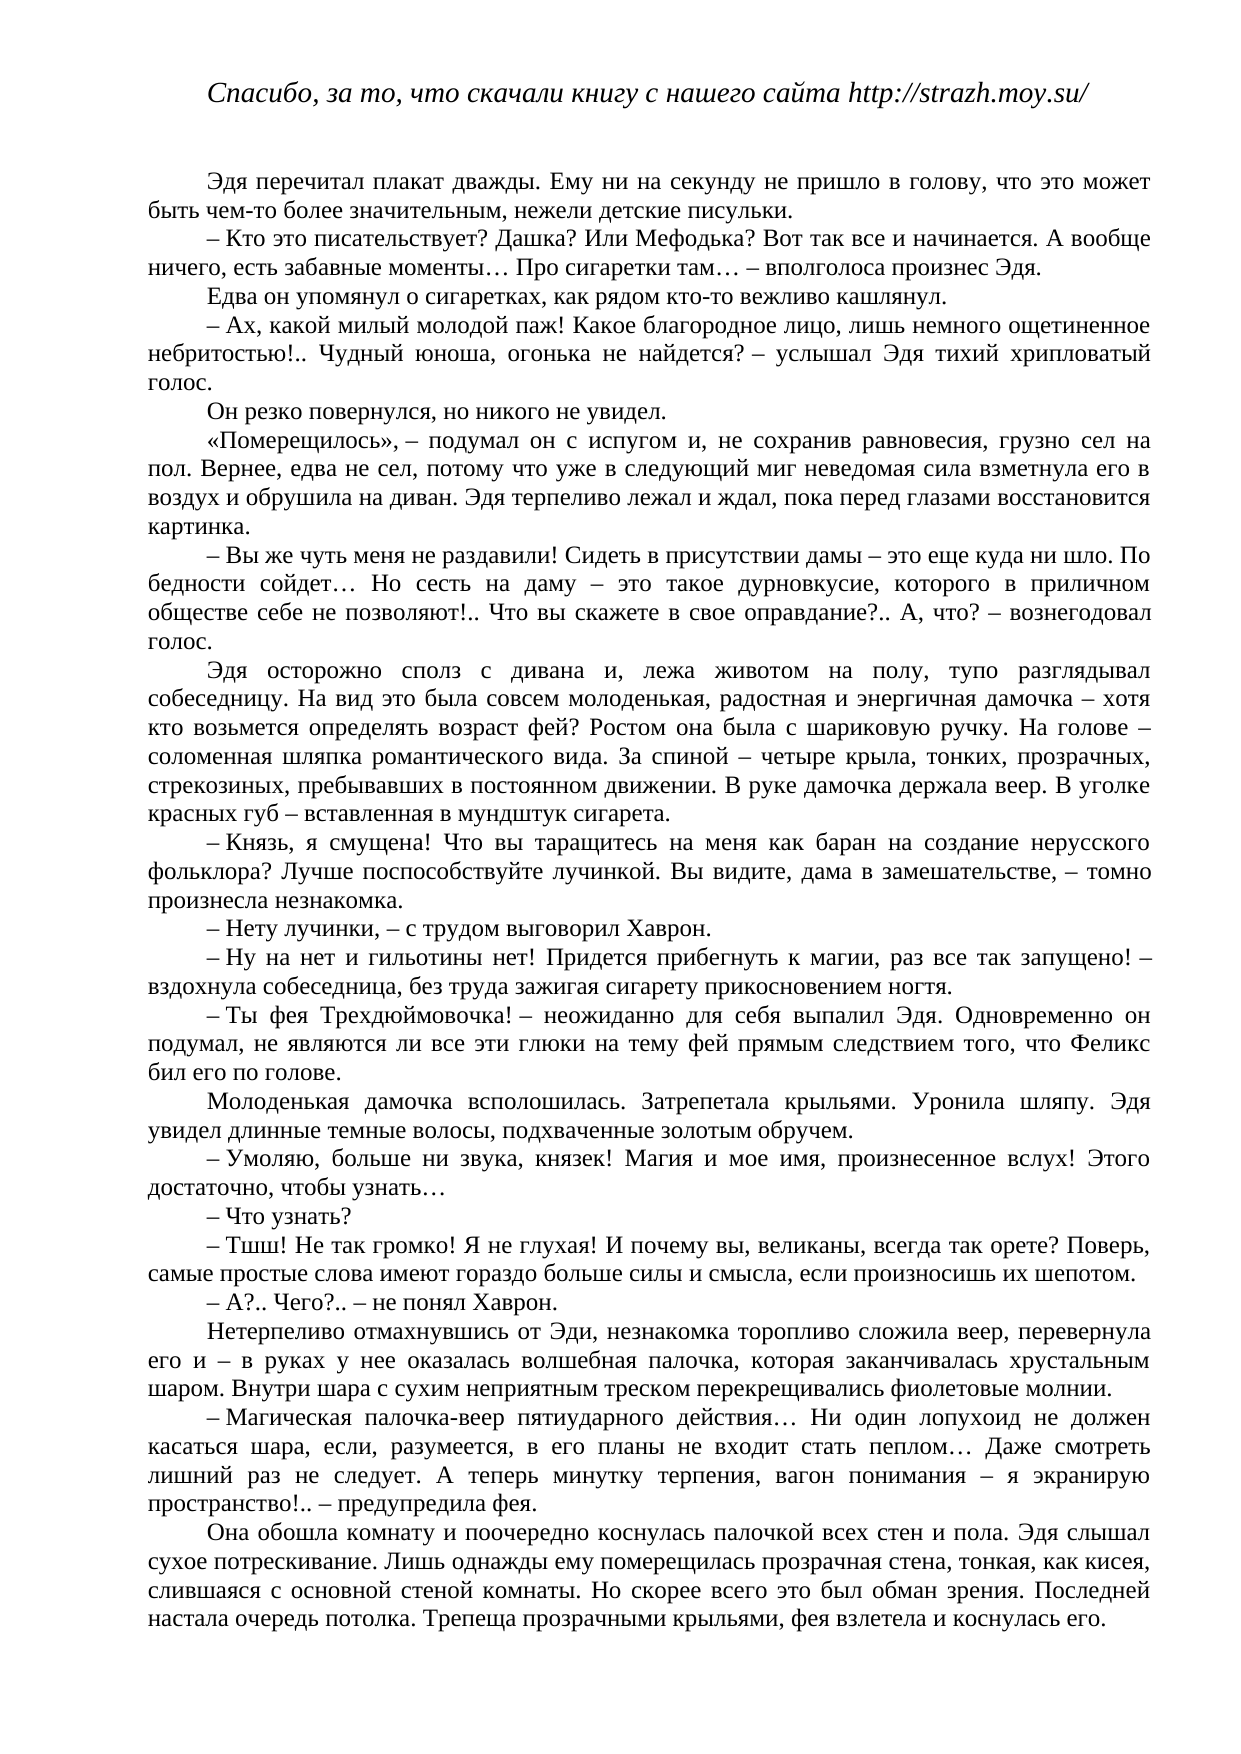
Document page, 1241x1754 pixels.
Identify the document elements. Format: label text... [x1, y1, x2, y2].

text – Тшш! Не так громко! Я не глухая! И почему вы, великаны, всегда так орете? Поверь, самые простые слова имеют гораздо больше силы и смысла, если произносишь их шепотом. [148, 1230, 1152, 1287]
text – Князь, я смущена! Что вы таращитесь на меня как баран на создание нерусского фольклора? Лучше поспособствуйте лучинкой. Вы видите, дама в замешательстве, – томно произнесла незнакомка. [148, 827, 1152, 913]
text Она обошла комнату и поочередно коснулась палочкой всех стен и пола. Эдя слышал сухое потрескивание. Лишь однажды ему померещилась прозрачная стена, тонкая, как кисея, слившаяся с основной стеной комнаты. Но скорее всего это был обман зрения. Последней настала очередь потолка. Трепеща прозрачными крыльями, фея взлетела и коснулась его. [148, 1517, 1152, 1632]
text – Ах, какой милый молодой паж! Какое благородное лицо, лишь немного ощетиненное небритостью!.. Чудный юноша, огонька не найдется? – услышал Эдя тихий хрипловатый голос. [148, 310, 1152, 396]
text Едва он упомянул о сигаретках, как рядом кто-то вежливо кашлянул. [148, 281, 1152, 310]
text Нетерпеливо отмахнувшись от Эди, незнакомка торопливо сложила веер, перевернула его и – в руках у нее оказалась волшебная палочка, которая заканчивалась хрустальным шаром. Внутри шара с сухим неприятным треском перекрещивались фиолетовые молнии. [148, 1316, 1152, 1402]
text – Нету лучинки, – с трудом выговорил Хаврон. [148, 913, 1152, 942]
text – Ну на нет и гильотины нет! Придется прибегнуть к магии, раз все так запущено! – вздохнула собеседница, без труда зажигая сигарету прикосновением ногтя. [148, 942, 1152, 1000]
text – Умоляю, больше ни звука, князек! Магия и мое имя, произнесенное вслух! Этого достаточно, чтобы узнать… [148, 1143, 1152, 1201]
text Он резко повернулся, но никого не увидел. [148, 396, 1152, 425]
text Молоденькая дамочка всполошилась. Затрепетала крыльями. Уронила шляпу. Эдя увидел длинные темные волосы, подхваченные золотым обручем. [148, 1086, 1152, 1143]
text – А?.. Чего?.. – не понял Хаврон. [148, 1287, 1152, 1316]
text Эдя перечитал плакат дважды. Ему ни на секунду не пришло в голову, что это может быть чем-то более значительным, нежели детские писульки. [148, 166, 1152, 223]
text – Что узнать? [148, 1201, 1152, 1230]
text – Вы же чуть меня не раздавили! Сидеть в присутствии дамы – это еще куда ни шло. По бедности сойдет… Но сесть на даму – это такое дурновкусие, которого в приличном обществе себе не позволяют!.. Что вы скажете в свое оправдание?.. А, что? – вознегодовал голос. [148, 540, 1152, 655]
text «Померещилось», – подумал он с испугом и, не сохранив равновесия, грузно сел на пол. Вернее, едва не сел, потому что уже в следующий миг неведомая сила взметнула его в воздух и обрушила на диван. Эдя терпеливо лежал и ждал, пока перед глазами восстановится картинка. [148, 425, 1152, 540]
text – Кто это писательствует? Дашка? Или Мефодька? Вот так все и начинается. А вообще ничего, есть забавные моменты… Про сигаретки там… – вполголоса произнес Эдя. [148, 223, 1152, 281]
text – Магическая палочка-веер пятиударного действия… Ни один лопухоид не должен касаться шара, если, разумеется, в его планы не входит стать пеплом… Даже смотреть лишний раз не следует. А теперь минутку терпения, вагон понимания – я экранирую пространство!.. – предупредила фея. [148, 1402, 1152, 1517]
text – Ты фея Трехдюймовочка! – неожиданно для себя выпалил Эдя. Одновременно он подумал, не являются ли все эти глюки на тему фей прямым следствием того, что Феликс бил его по голове. [148, 1000, 1152, 1086]
text Эдя осторожно сполз с дивана и, лежа животом на полу, тупо разглядывал собеседницу. На вид это была совсем молоденькая, радостная и энергичная дамочка – хотя кто возьмется определять возраст фей? Ростом она была с шариковую ручку. На голове – соломенная шляпка романтического вида. За спиной – четыре крыла, тонких, прозрачных, стрекозиных, пребывавших в постоянном движении. В руке дамочка держала веер. В уголке красных губ – вставленная в мундштук сигарета. [148, 655, 1152, 827]
